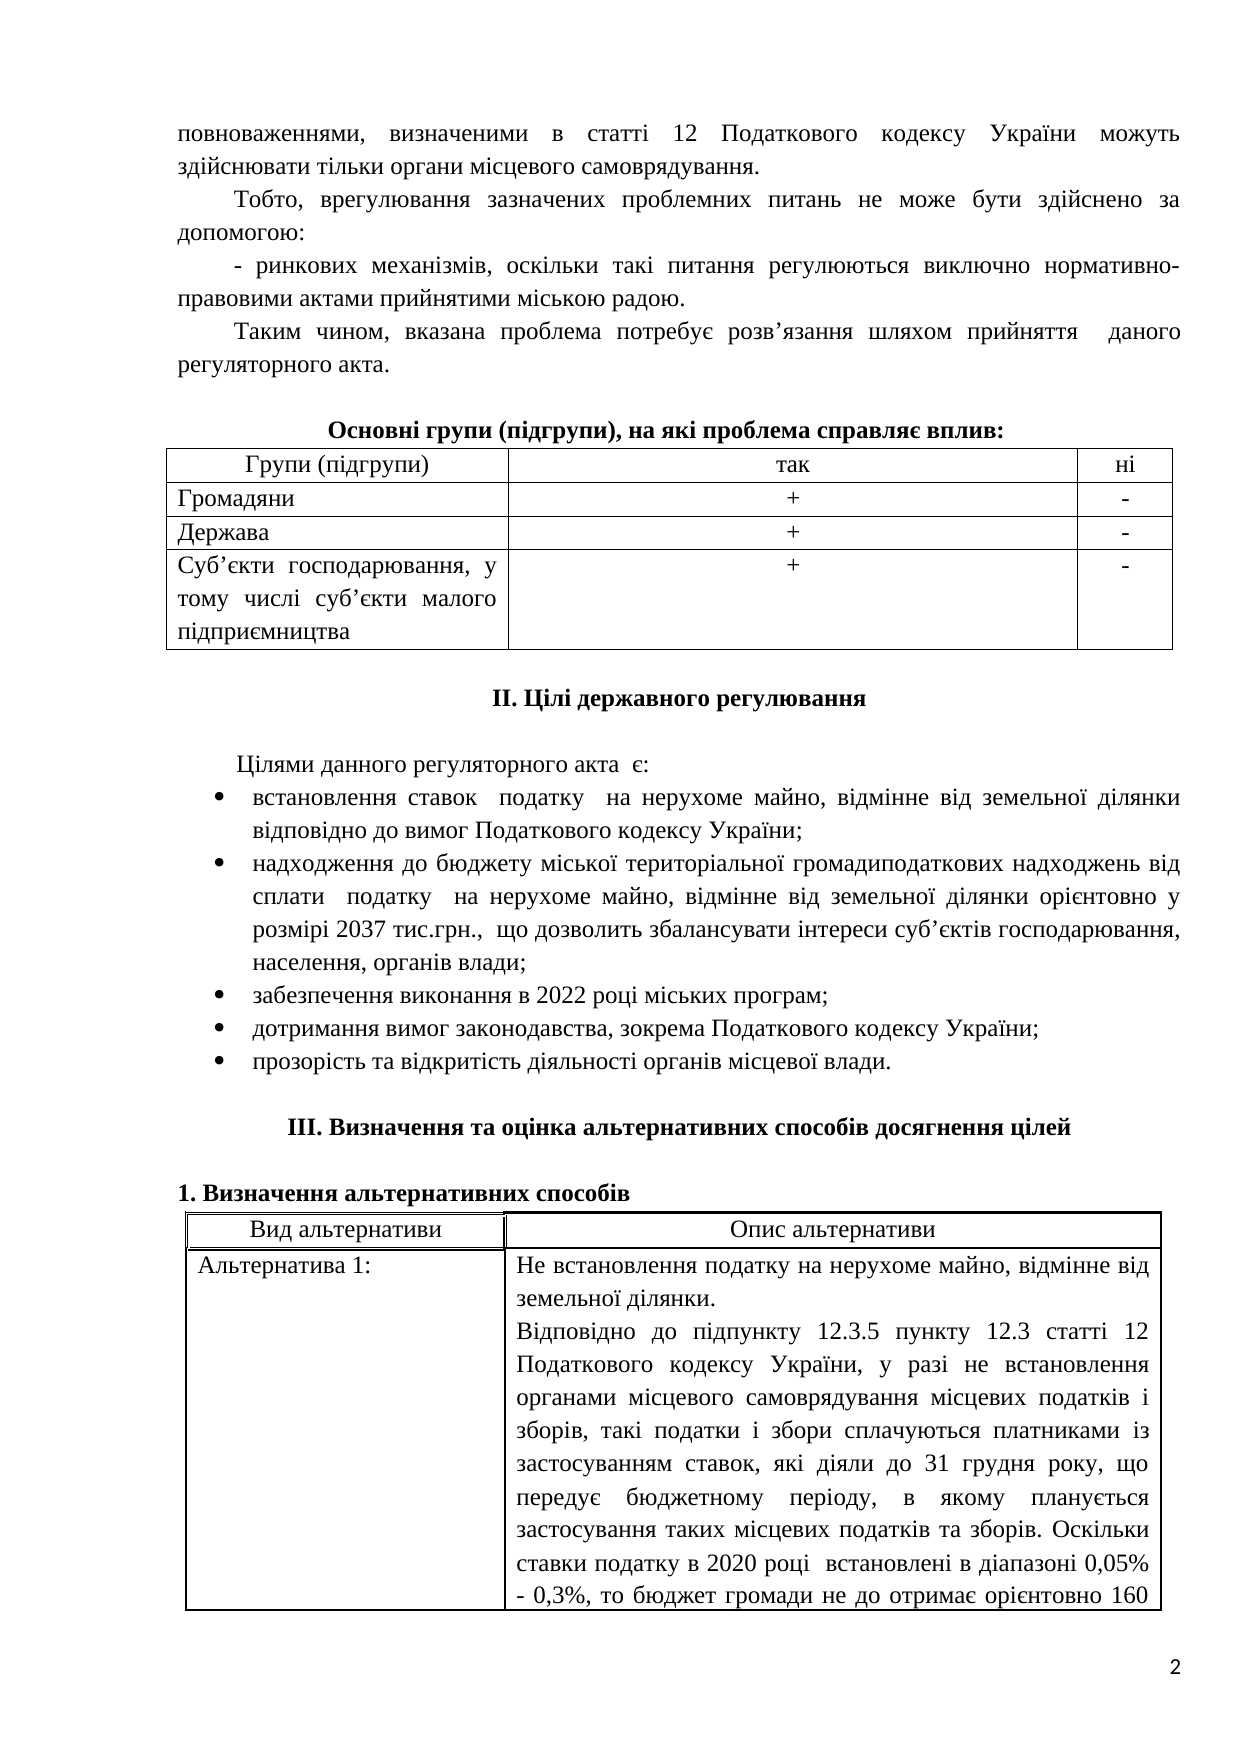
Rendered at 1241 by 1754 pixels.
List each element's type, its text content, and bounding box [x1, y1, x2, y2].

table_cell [506, 1249, 1160, 1609]
text Цілями данного регуляторного акта є: [177, 749, 1181, 778]
list встановлення ставок податку на нерухоме майно, відмінне від земельної ділянки відповідно до вимог Податкового кодексу України; [215, 782, 1181, 844]
table_cell Громадяни [167, 483, 508, 516]
table_cell + [509, 517, 1077, 549]
list дотримання вимог законодавства, зокрема Податкового кодексу України; [215, 1013, 1181, 1042]
text Тобто, врегулювання зазначених проблемних питань не може бути здійснено за допомогою: [177, 184, 1181, 246]
table_cell - [1078, 517, 1172, 549]
text ІІІ. Визначення та оцінка альтернативних способів досягнення цілей [177, 1112, 1181, 1141]
table_cell Держава [167, 517, 508, 549]
table_cell Альтернатива 1: [187, 1247, 504, 1609]
table_header Групи (підгрупи) [167, 449, 508, 482]
table_header так [509, 449, 1077, 482]
text 1. Визначення альтернативних способів [177, 1178, 1181, 1207]
table_header Вид альтернативи [188, 1215, 505, 1247]
table_header ні [1078, 449, 1172, 482]
text Таким чином, вказана проблема потребує розв’язання шляхом прийняття даного регуляторного акта. [177, 316, 1181, 378]
text - ринкових механізмів, оскільки такі питання регулюються виключно нормативно-правовими актами прийнятими міською радою. [177, 250, 1181, 312]
table_cell - [1078, 550, 1172, 649]
list забезпечення виконання в 2022 році міських програм; [215, 980, 1181, 1009]
text ІІ. Цілі державного регулювання [177, 683, 1181, 712]
table_cell + [509, 550, 1077, 649]
table_cell - [1078, 483, 1172, 516]
text Основні групи (підгрупи), на які проблема справляє вплив: [177, 415, 1181, 444]
table_cell Суб’єкти господарювання, у тому числі суб’єкти малого підприємництва [167, 550, 508, 649]
list прозорість та відкритість діяльності органів місцевої влади. [215, 1046, 1181, 1075]
table_header Опис альтернативи [507, 1214, 1160, 1247]
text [177, 118, 1181, 180]
list надходження до бюджету міської територіальної громадиподаткових надходжень від сплати податку на нерухоме майно, відмінне від земельної ділянки орієнтовно у розмірі 2037 тис.грн., що дозволить збалансувати інтереси суб’єктів господарювання, населення, органів влади; [215, 848, 1181, 976]
table_cell + [509, 483, 1077, 516]
